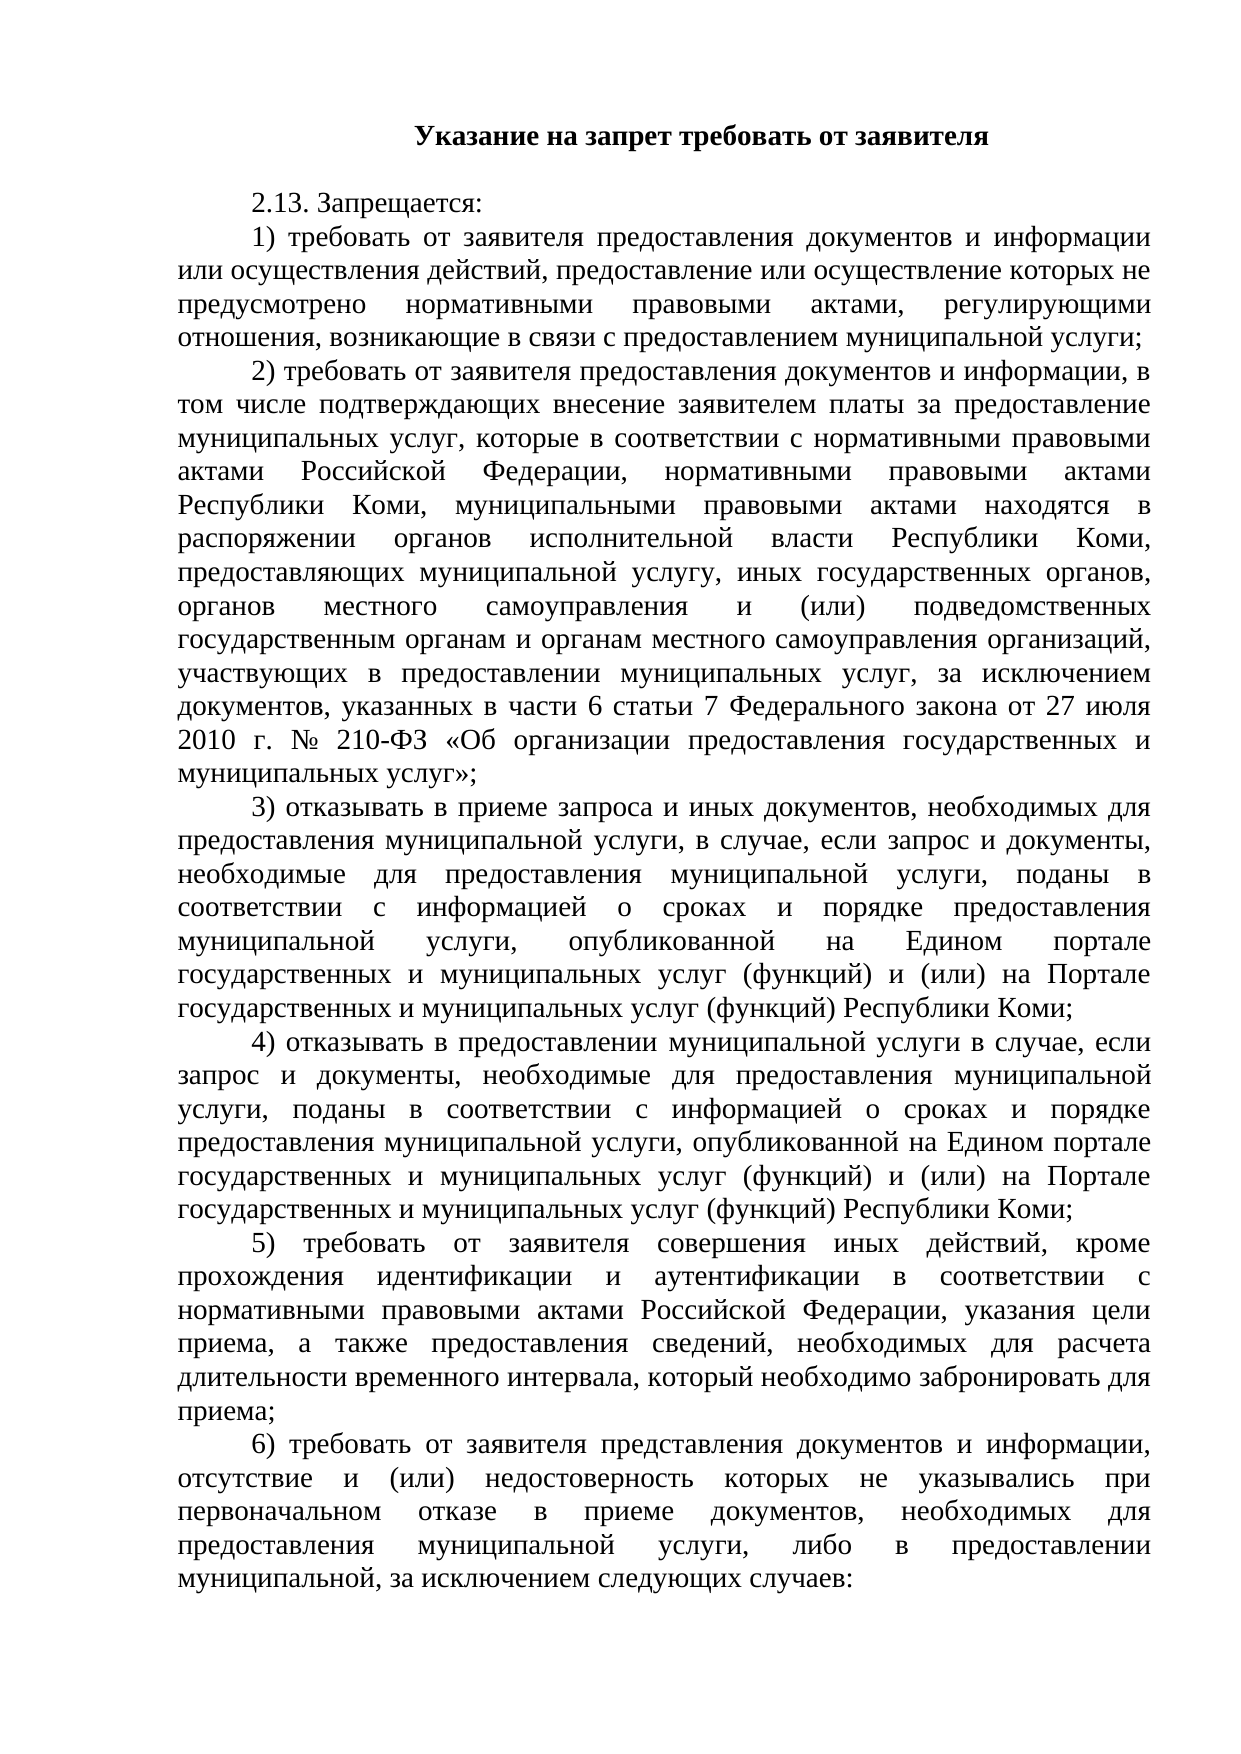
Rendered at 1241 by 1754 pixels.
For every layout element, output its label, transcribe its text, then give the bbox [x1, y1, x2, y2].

text 2.13. Запрещается: [177, 185, 1152, 219]
text 5) требовать от заявителя совершения иных действий, кроме прохождения идентификации и аутентификации в соответствии с нормативными правовыми актами Российской Федерации, указания цели приема, а также предоставления сведений, необходимых для расчета длительности временного интервала, который необходимо забронировать для приема; [177, 1225, 1152, 1426]
text 3) отказывать в приеме запроса и иных документов, необходимых для предоставления муниципальной услуги, в случае, если запрос и документы, необходимые для предоставления муниципальной услуги, поданы в соответствии с информацией о сроках и порядке предоставления муниципальной услуги, опубликованной на Едином портале государственных и муниципальных услуг (функций) и (или) на Портале государственных и муниципальных услуг (функций) Республики Коми; [177, 789, 1152, 1024]
text 6) требовать от заявителя представления документов и информации, отсутствие и (или) недостоверность которых не указывались при первоначальном отказе в приеме документов, необходимых для предоставления муниципальной услуги, либо в предоставлении муниципальной, за исключением следующих случаев: [177, 1426, 1152, 1594]
text 1) требовать от заявителя предоставления документов и информации или осуществления действий, предоставление или осуществление которых не предусмотрено нормативными правовыми актами, регулирующими отношения, возникающие в связи с предоставлением муниципальной услуги; [177, 219, 1152, 353]
text 2) требовать от заявителя предоставления документов и информации, в том числе подтверждающих внесение заявителем платы за предоставление муниципальных услуг, которые в соответствии с нормативными правовыми актами Российской Федерации, нормативными правовыми актами Республики Коми, муниципальными правовыми актами находятся в распоряжении органов исполнительной власти Республики Коми, предоставляющих муниципальной услугу, иных государственных органов, органов местного самоуправления и (или) подведомственных государственным органам и органам местного самоуправления организаций, участвующих в предоставлении муниципальных услуг, за исключением документов, указанных в части 6 статьи 7 Федерального закона от 27 июля 2010 г. № 210-ФЗ «Об организации предоставления государственных и муниципальных услуг»; [177, 353, 1152, 789]
text Указание на запрет требовать от заявителя [177, 118, 1152, 152]
text 4) отказывать в предоставлении муниципальной услуги в случае, если запрос и документы, необходимые для предоставления муниципальной услуги, поданы в соответствии с информацией о сроках и порядке предоставления муниципальной услуги, опубликованной на Едином портале государственных и муниципальных услуг (функций) и (или) на Портале государственных и муниципальных услуг (функций) Республики Коми; [177, 1024, 1152, 1225]
